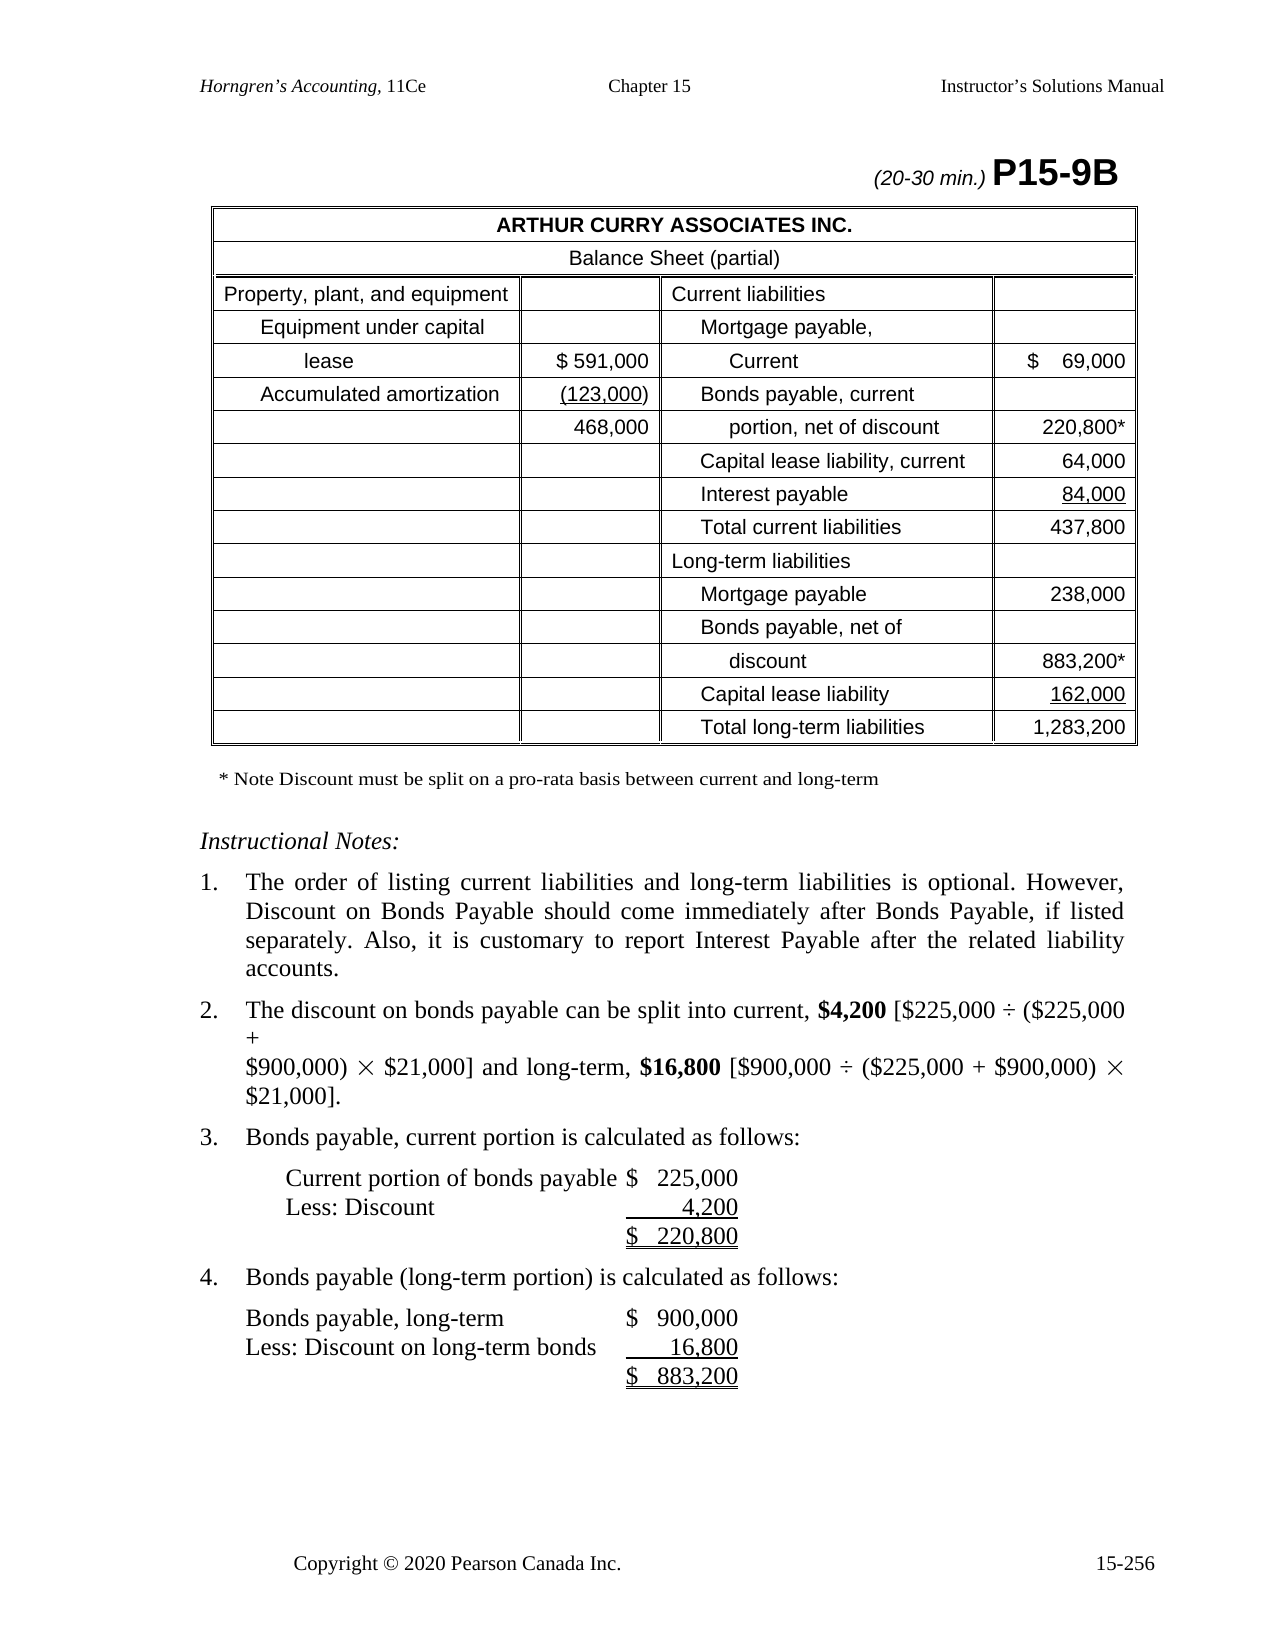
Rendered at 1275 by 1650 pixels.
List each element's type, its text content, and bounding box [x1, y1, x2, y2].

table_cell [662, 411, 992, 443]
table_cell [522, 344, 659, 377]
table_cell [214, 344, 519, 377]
text Instructional Notes: [199, 826, 1125, 855]
text Less: Discount on long-term bonds 16,800 [199, 1332, 1125, 1361]
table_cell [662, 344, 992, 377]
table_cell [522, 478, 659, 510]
text 3. Bonds payable, current portion is calculated as follows: [199, 1122, 1125, 1151]
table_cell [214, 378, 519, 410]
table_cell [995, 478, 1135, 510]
text 1. The order of listing current liabilities and long-term liabilities is optional. However, Discount on Bonds Payable should come immediately after Bonds Payable, if listed separately. Also, it is customary to report Interest Payable after the related liability accounts. [199, 867, 1125, 982]
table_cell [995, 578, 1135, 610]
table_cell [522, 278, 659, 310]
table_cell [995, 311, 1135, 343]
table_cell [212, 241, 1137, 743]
text $ 883,200 [199, 1361, 1125, 1390]
text $ 220,800 [199, 1221, 1125, 1250]
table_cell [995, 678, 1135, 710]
text 4. Bonds payable (long-term portion) is calculated as follows: [199, 1262, 1125, 1291]
text Less: Discount 4,200 [199, 1192, 1125, 1221]
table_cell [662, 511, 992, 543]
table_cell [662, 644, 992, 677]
text Current portion of bonds payable $ 225,000 [199, 1163, 1125, 1192]
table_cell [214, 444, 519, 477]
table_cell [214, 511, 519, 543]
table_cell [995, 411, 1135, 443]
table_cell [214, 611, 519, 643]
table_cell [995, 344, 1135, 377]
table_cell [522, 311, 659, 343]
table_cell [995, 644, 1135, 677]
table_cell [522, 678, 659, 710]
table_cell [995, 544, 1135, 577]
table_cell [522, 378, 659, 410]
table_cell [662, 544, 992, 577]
text * Note Discount must be split on a pro-rata basis between current and long-term [218, 768, 1125, 789]
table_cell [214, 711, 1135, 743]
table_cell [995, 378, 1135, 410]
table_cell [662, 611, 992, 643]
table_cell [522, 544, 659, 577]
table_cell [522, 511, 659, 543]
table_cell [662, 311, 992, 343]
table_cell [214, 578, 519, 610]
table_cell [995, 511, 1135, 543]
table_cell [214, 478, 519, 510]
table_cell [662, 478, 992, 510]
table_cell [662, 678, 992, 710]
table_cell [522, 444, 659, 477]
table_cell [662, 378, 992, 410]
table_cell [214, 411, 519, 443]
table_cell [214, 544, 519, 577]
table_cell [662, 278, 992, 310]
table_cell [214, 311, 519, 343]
text Bonds payable, long-term $ 900,000 [199, 1303, 1125, 1332]
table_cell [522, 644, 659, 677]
text 2. The discount on bonds payable can be split into current, $4,200 [$225,000 ÷ ($225,000 + $900,000) $21,000] and long-term, $16,800 [$900,000 ÷ ($225,000 + $900,000) $21,000]. [199, 995, 1125, 1110]
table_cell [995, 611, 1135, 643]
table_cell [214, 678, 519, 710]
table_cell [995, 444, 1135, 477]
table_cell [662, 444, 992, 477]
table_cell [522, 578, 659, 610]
text (20-30 min.) P15-9B [187, 150, 1119, 193]
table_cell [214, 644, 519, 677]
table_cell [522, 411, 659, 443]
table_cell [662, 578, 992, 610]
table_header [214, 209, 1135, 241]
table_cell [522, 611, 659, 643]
